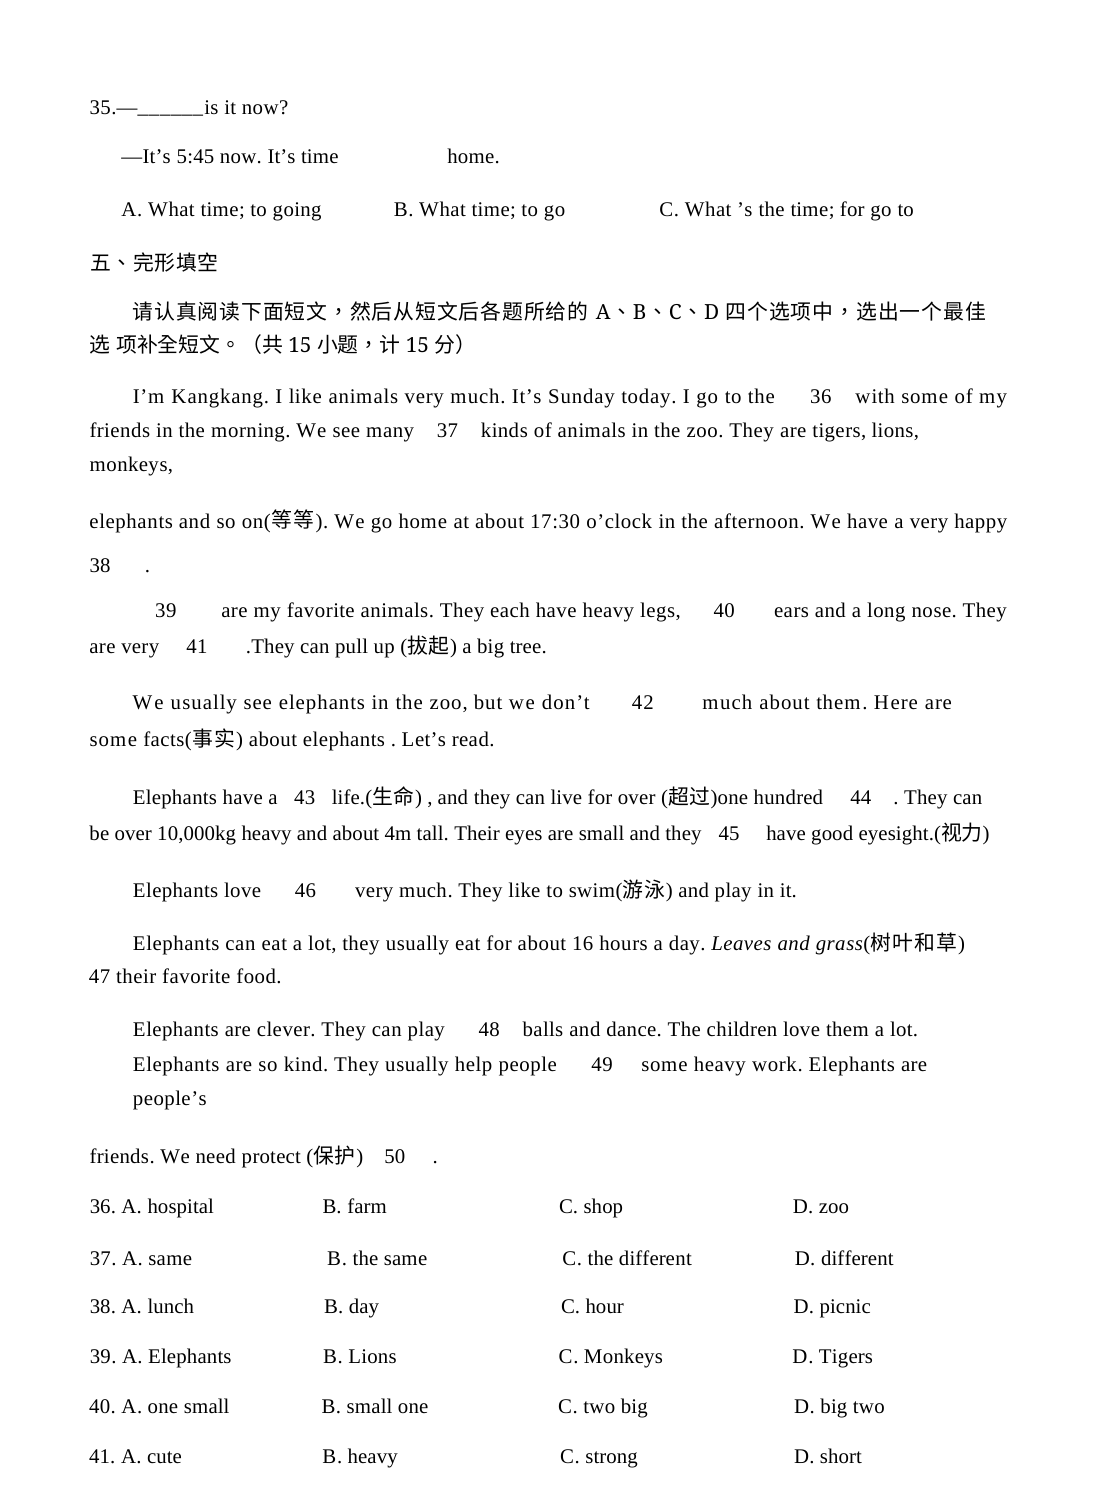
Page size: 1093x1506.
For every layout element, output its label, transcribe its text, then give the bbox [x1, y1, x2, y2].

text A. What time; to going B. What time; to go C. What ’s the time; for go to [89, 198, 1007, 227]
text Elephants are clever. They can play 48 balls and dance. The children love them a lot. Elephants are so kind. They usually help people 49 some heavy work. Elephants are people’s [133, 1017, 1006, 1110]
text 39 are my favorite animals. They each have heavy legs, 40 ears and a long nose. They are very 41 .They can pull up (拔起) a big tree. [89, 597, 1006, 659]
text Elephants have a 43 life.(生命) , and they can live for over (超过)one hundred 44 . They can be over 10,000kg heavy and about 4m tall. Their eyes are small and they 45 have good eyesight.(视力) [89, 782, 1007, 847]
text 35.— is it now? [89, 93, 1007, 123]
text 38. A. lunch B. day C. hour D. picnic [89, 1295, 1007, 1324]
text 37. A. same B. the same C. the different D. different [89, 1245, 1007, 1274]
text 40. A. one small B. small one C. two big D. big two [89, 1395, 1007, 1424]
text 41. A. cute B. heavy C. strong D. short [89, 1445, 1007, 1474]
text We usually see elephants in the zoo, but we don’t 42 much about them. Here are some facts(事实) about elephants . Let’s read. [89, 690, 1006, 752]
text 请认真阅读下面短文，然后从短文后各题所给的 A、B、C、D 四个选项中，选出一个最佳选 项补全短文。（共 15 小题，计 15 分） [89, 297, 1004, 358]
text 39. A. Elephants B. Lions C. Monkeys D. Tigers [89, 1345, 1007, 1374]
text I’m Kangkang. I like animals very much. It’s Sunday today. I go to the 36 with some of my friends in the morning. We see many 37 kinds of animals in the zoo. They are tigers, lions, monkeys, [89, 384, 1007, 476]
text friends. We need protect (保护) 50 . [89, 1141, 1007, 1170]
text 36. A. hospital B. farm C. shop D. zoo [89, 1194, 1007, 1224]
text Elephants can eat a lot, they usually eat for about 16 hours a day. Leaves and grass(树叶和草) 47 their favorite food. [89, 928, 1007, 988]
text Elephants love 46 very much. They like to swim(游泳) and play in it. [89, 875, 1007, 903]
text elephants and so on(等等). We go home at about 17:30 o’clock in the afternoon. We have a very happy [89, 507, 1007, 536]
text 五、完形填空 [89, 248, 1007, 276]
text —It’s 5:45 now. It’s time home. [89, 143, 1007, 168]
text 38 . [89, 557, 1007, 577]
